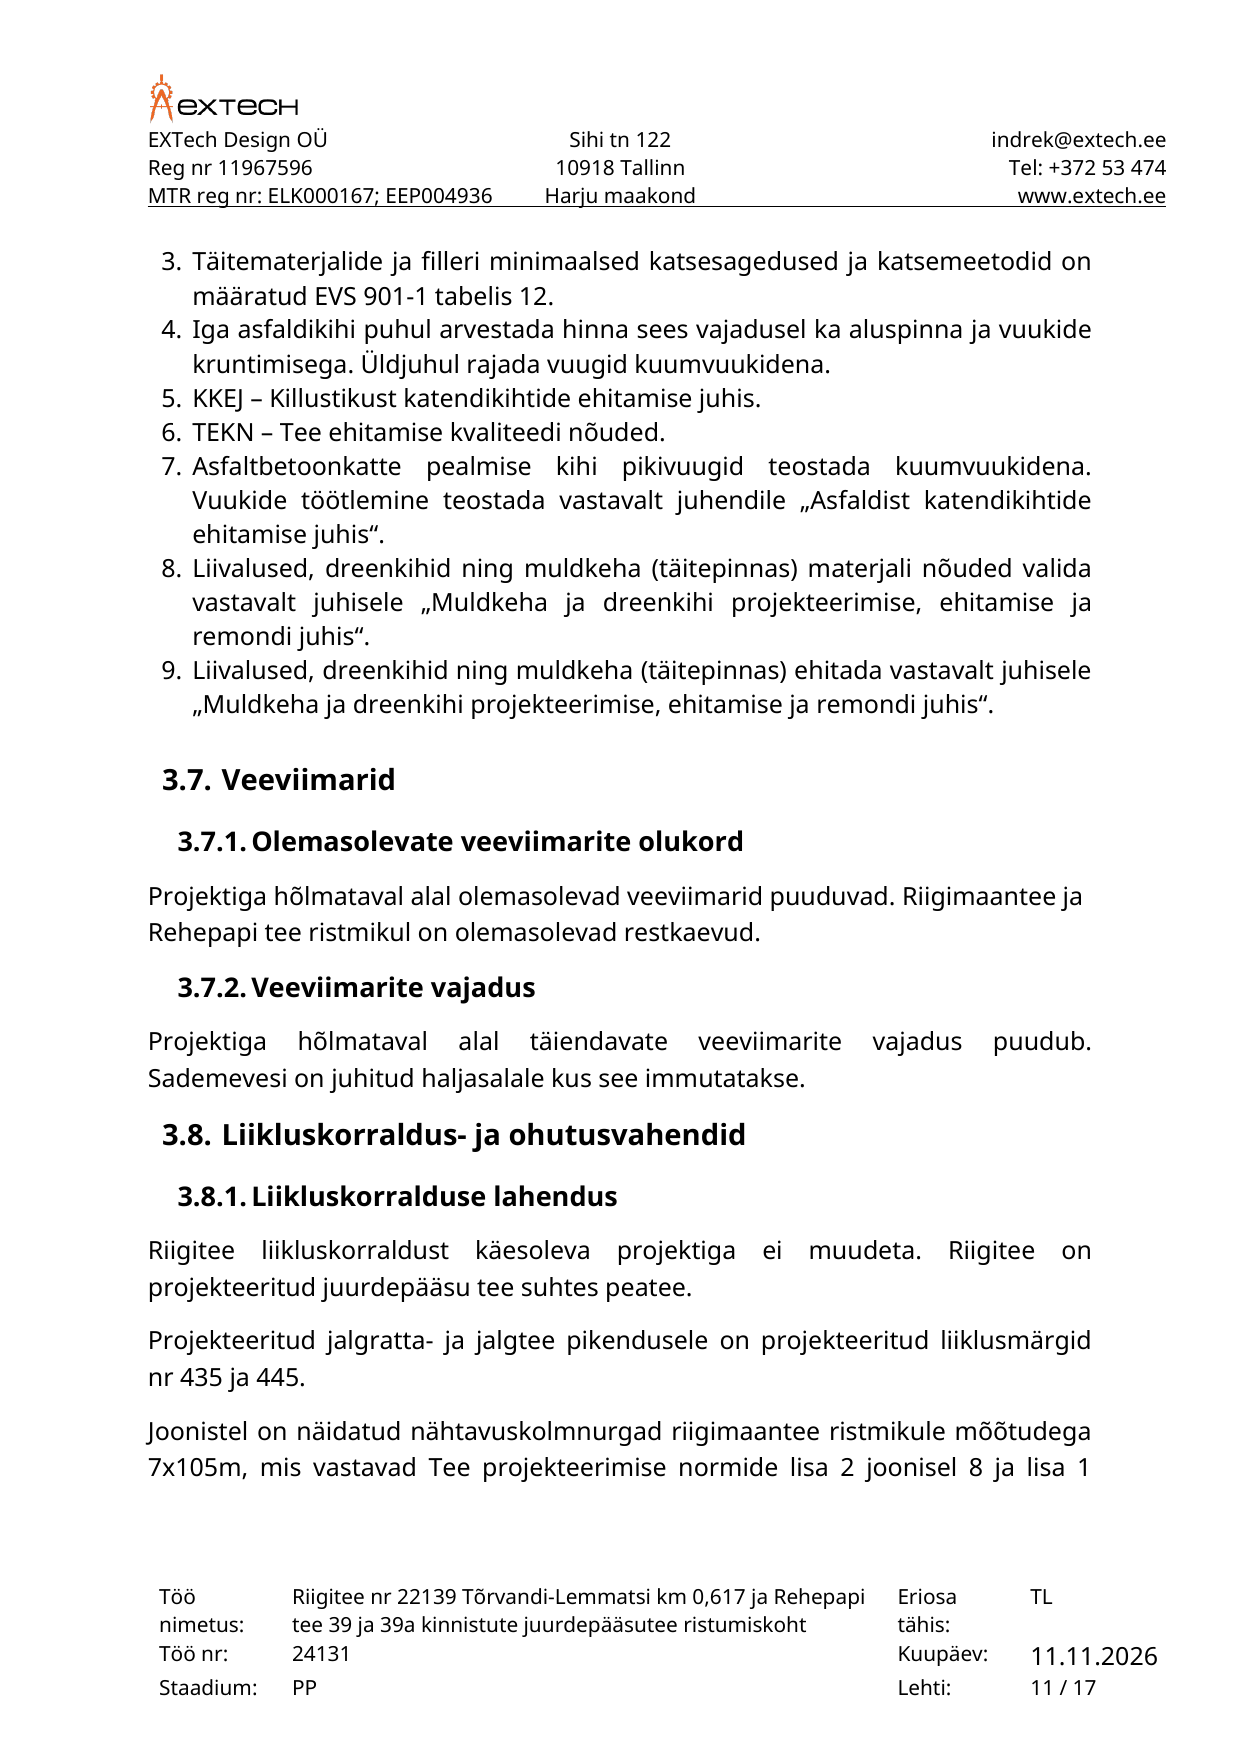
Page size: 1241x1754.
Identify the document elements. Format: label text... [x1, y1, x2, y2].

subtitle Veeviimarid [162, 759, 1093, 799]
list TEKN – Tee ehitamise kvaliteedi nõuded. [161, 414, 1093, 448]
picture [147, 73, 300, 125]
list KKEJ – Killustikust katendikihtide ehitamise juhis. [161, 380, 1093, 414]
list Liivalused, dreenkihid ning muldkeha (täitepinnas) materjali nõuded valida vastavalt juhisele „Muldkeha ja dreenkihi projekteerimise, ehitamise ja remondi juhis“. [161, 551, 1093, 653]
subtitle Liikluskorralduse lahendus [177, 1177, 1093, 1214]
subtitle Veeviimarite vajadus [177, 968, 1093, 1005]
list Iga asfaldikihi puhul arvestada hinna sees vajadusel ka aluspinna ja vuukide kruntimisega. Üldjuhul rajada vuugid kuumvuukidena. [161, 312, 1093, 380]
list Asfaltbetoonkatte pealmise kihi pikivuugid teostada kuumvuukidena. Vuukide töötlemine teostada vastavalt juhendile „Asfaldist katendikihtide ehitamise juhis“. [161, 448, 1093, 551]
list Täitematerjalide ja filleri minimaalsed katsesagedused ja katsemeetodid on määratud EVS 901-1 tabelis 12. [161, 244, 1093, 312]
text Projektiga hõlmataval alal täiendavate veeviimarite vajadus puudub. Sademevesi on juhitud haljasalale kus see immutatakse. [148, 1024, 1093, 1094]
text Projekteeritud jalgratta- ja jalgtee pikendusele on projekteeritud liiklusmärgid nr 435 ja 445. [148, 1323, 1093, 1394]
subtitle Liikluskorraldus- ja ohutusvahendid [162, 1114, 1093, 1153]
subtitle Olemasolevate veeviimarite olukord [177, 823, 1093, 860]
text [148, 1413, 1093, 1484]
text Projektiga hõlmataval alal olemasolevad veeviimarid puuduvad. Riigimaantee ja Rehepapi tee ristmikul on olemasolevad restkaevud. [148, 878, 1093, 949]
text Riigitee liikluskorraldust käesoleva projektiga ei muudeta. Riigitee on projekteeritud juurdepääsu tee suhtes peatee. [148, 1233, 1093, 1304]
list Liivalused, dreenkihid ning muldkeha (täitepinnas) ehitada vastavalt juhisele „Muldkeha ja dreenkihi projekteerimise, ehitamise ja remondi juhis“. [161, 653, 1093, 721]
